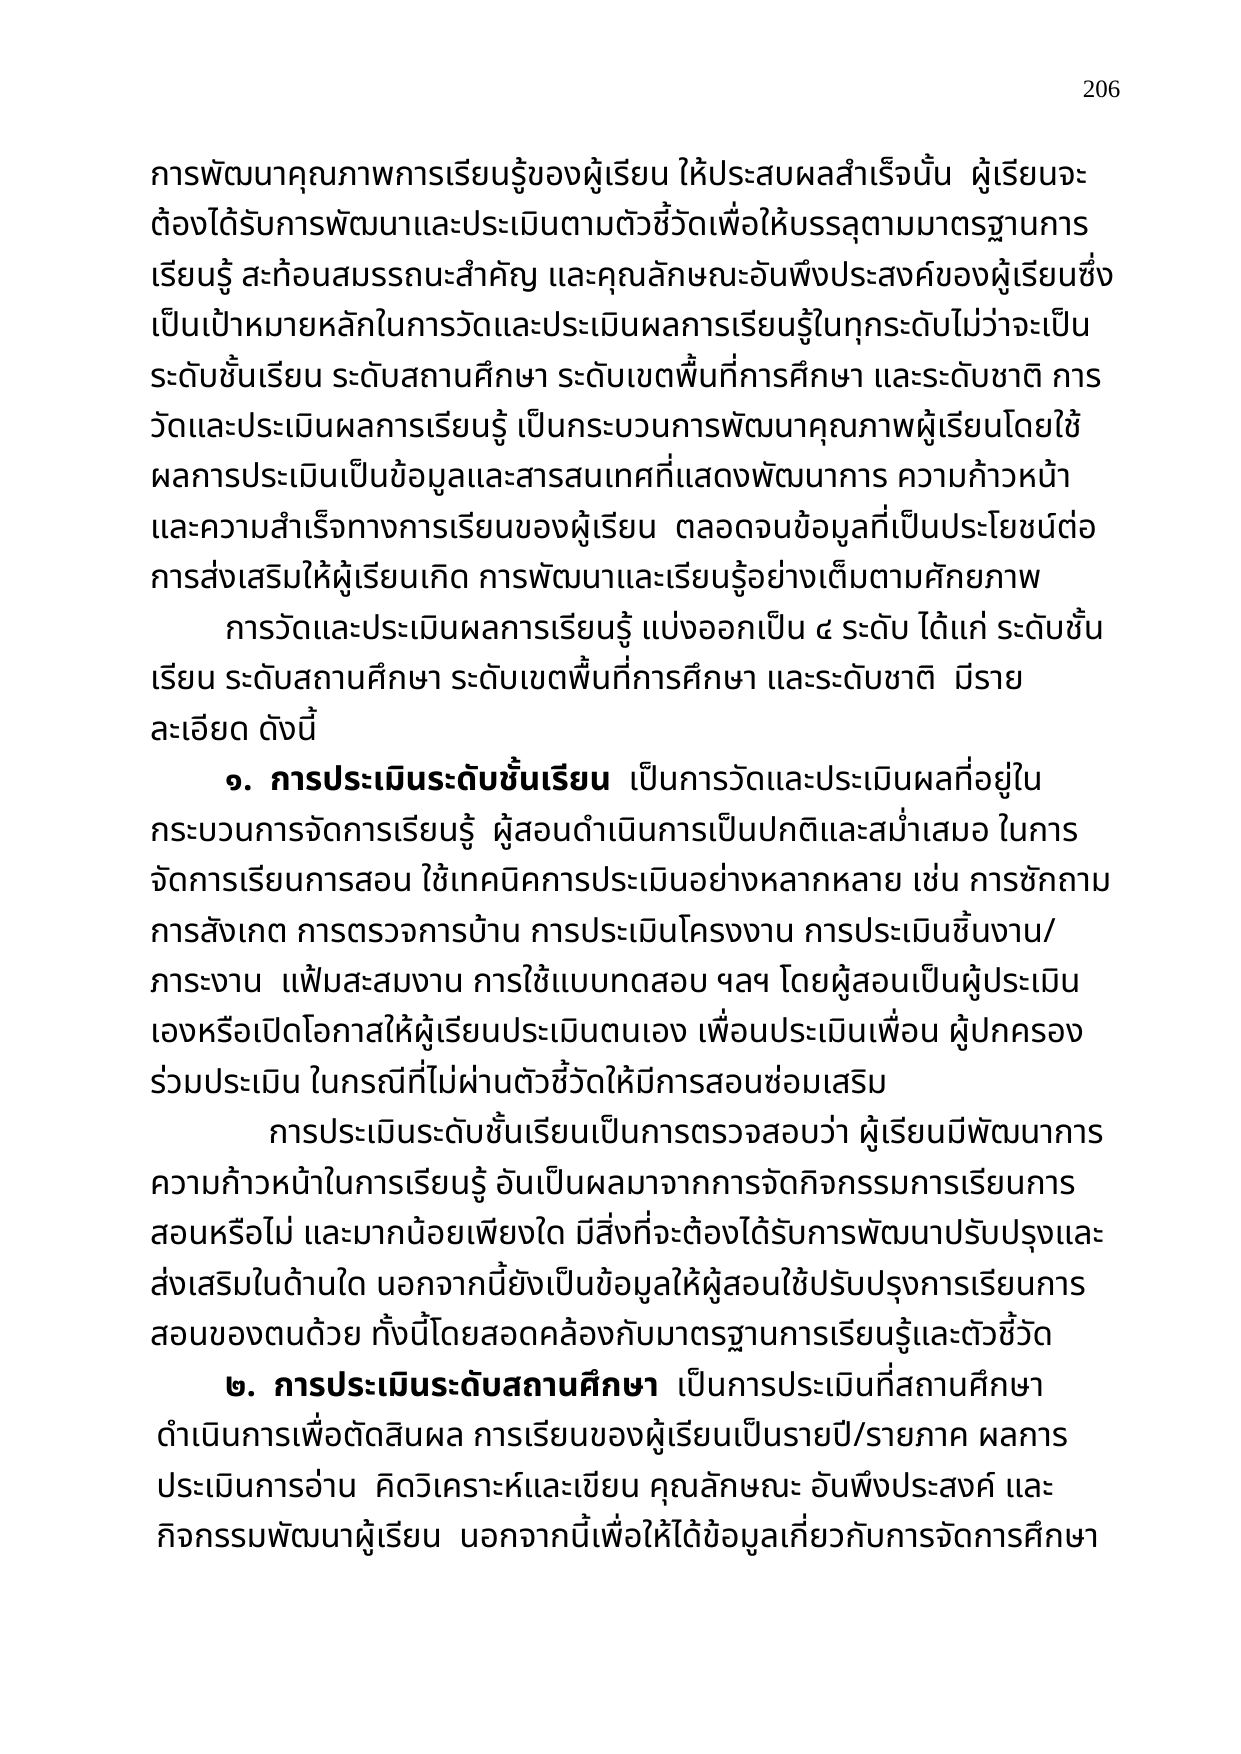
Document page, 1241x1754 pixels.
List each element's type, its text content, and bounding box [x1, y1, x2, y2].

text การประเมินระดับชั้นเรียนเป็นการตรวจสอบว่า ผู้เรียนมีพัฒนาการความก้าวหน้าในการเรียนรู้ อันเป็นผลมาจากการจัดกิจกรรมการเรียนการสอนหรือไม่ และมากน้อยเพียงใด มีสิ่งที่จะต้องได้รับการพัฒนาปรับปรุงและส่งเสริมในด้านใด นอกจากนี้ยังเป็นข้อมูลให้ผู้สอนใช้ปรับปรุงการเรียนการสอนของตนด้วย ทั้งนี้โดยสอดคล้องกับมาตรฐานการเรียนรู้และตัวชี้วัด [150, 1108, 1120, 1360]
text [150, 150, 1120, 604]
text ๑. การประเมินระดับชั้นเรียน เป็นการวัดและประเมินผลที่อยู่ในกระบวนการจัดการเรียนรู้ ผู้สอนดำเนินการเป็นปกติและสม่ำเสมอ ในการจัดการเรียนการสอน ใช้เทคนิคการประเมินอย่างหลากหลาย เช่น การซักถาม การสังเกต การตรวจการบ้าน การประเมินโครงงาน การประเมินชิ้นงาน/ ภาระงาน แฟ้มสะสมงาน การใช้แบบทดสอบ ฯลฯ โดยผู้สอนเป็นผู้ประเมินเองหรือเปิดโอกาสให้ผู้เรียนประเมินตนเอง เพื่อนประเมินเพื่อน ผู้ปกครองร่วมประเมิน ในกรณีที่ไม่ผ่านตัวชี้วัดให้มีการสอนซ่อมเสริม [150, 755, 1120, 1108]
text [156, 1360, 1120, 1562]
text การวัดและประเมินผลการเรียนรู้ แบ่งออกเป็น ๔ ระดับ ได้แก่ ระดับชั้นเรียน ระดับสถานศึกษา ระดับเขตพื้นที่การศึกษา และระดับชาติ มีรายละเอียด ดังนี้ [150, 604, 1120, 755]
